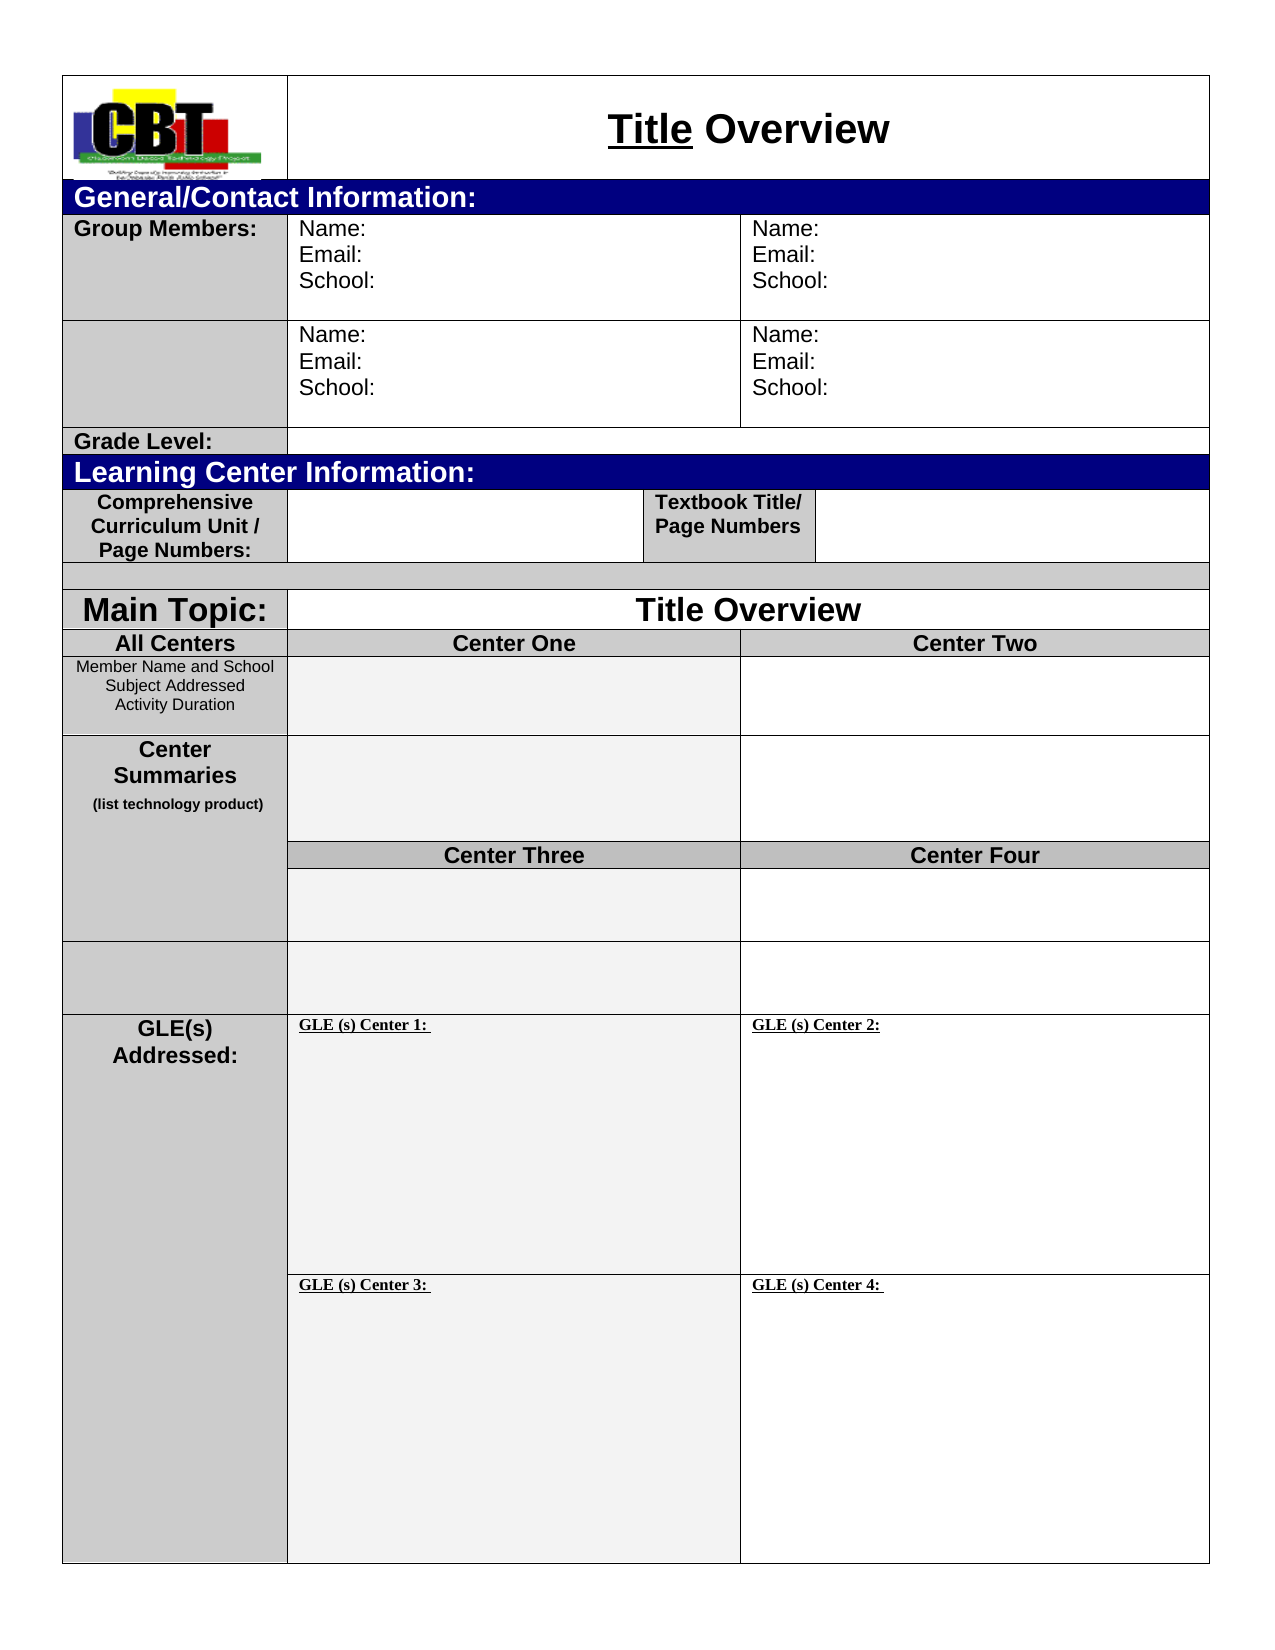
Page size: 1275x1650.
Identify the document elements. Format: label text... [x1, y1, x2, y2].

table_cell Grade Level: [63, 428, 287, 454]
table_cell Title Overview [288, 590, 1209, 628]
table_cell Name: Email: School: [288, 215, 740, 320]
table_cell General/Contact Information: [63, 180, 1209, 214]
table_cell [288, 490, 643, 562]
table_cell [63, 563, 1209, 589]
table_cell Center One [288, 630, 740, 656]
table_cell GLE (s) Center 3: [288, 1275, 740, 1562]
table_cell [288, 869, 740, 941]
table_cell [288, 657, 740, 734]
table_cell [741, 869, 1209, 941]
table_cell Information: [63, 455, 1209, 489]
table_cell [63, 942, 287, 1014]
table_cell Main Topic: [63, 590, 287, 628]
table_cell Name: Email: School: [288, 321, 740, 427]
table_cell [741, 736, 1209, 841]
table_cell [63, 321, 287, 427]
table_cell Center Four [741, 842, 1209, 868]
table_cell Name: Email: School: [741, 215, 1209, 320]
table_cell GLE (s) Center 4: [741, 1275, 1209, 1562]
table_cell All Centers [63, 630, 287, 656]
picture [73, 76, 262, 180]
table_header Title Overview [288, 76, 1209, 179]
table_cell [816, 490, 1209, 562]
table_cell [288, 736, 740, 841]
table_cell [288, 942, 740, 1014]
table_cell [741, 657, 1209, 734]
table_cell Comprehensive Curriculum Unit / Page Numbers: [63, 490, 287, 562]
table_cell Textbook Title/ Page Numbers [644, 490, 815, 562]
table_cell Center Two [741, 630, 1209, 656]
table_header [262, 76, 287, 179]
table_cell Center Three [288, 842, 740, 868]
table_cell GLE (s) Center 1: [288, 1015, 740, 1274]
table_cell [288, 428, 1209, 454]
table_cell Center Summaries (list technology product) [63, 736, 287, 941]
table_cell [741, 942, 1209, 1014]
table_header [63, 76, 73, 179]
table_cell Member Name and School Subject Addressed Activity Duration [63, 657, 287, 734]
table_cell GLE(s) Addressed: [63, 1015, 287, 1562]
table_cell Name: Email: School: [741, 321, 1209, 427]
table_cell Group Members: [63, 215, 287, 320]
table_cell GLE (s) Center 2: [741, 1015, 1209, 1274]
